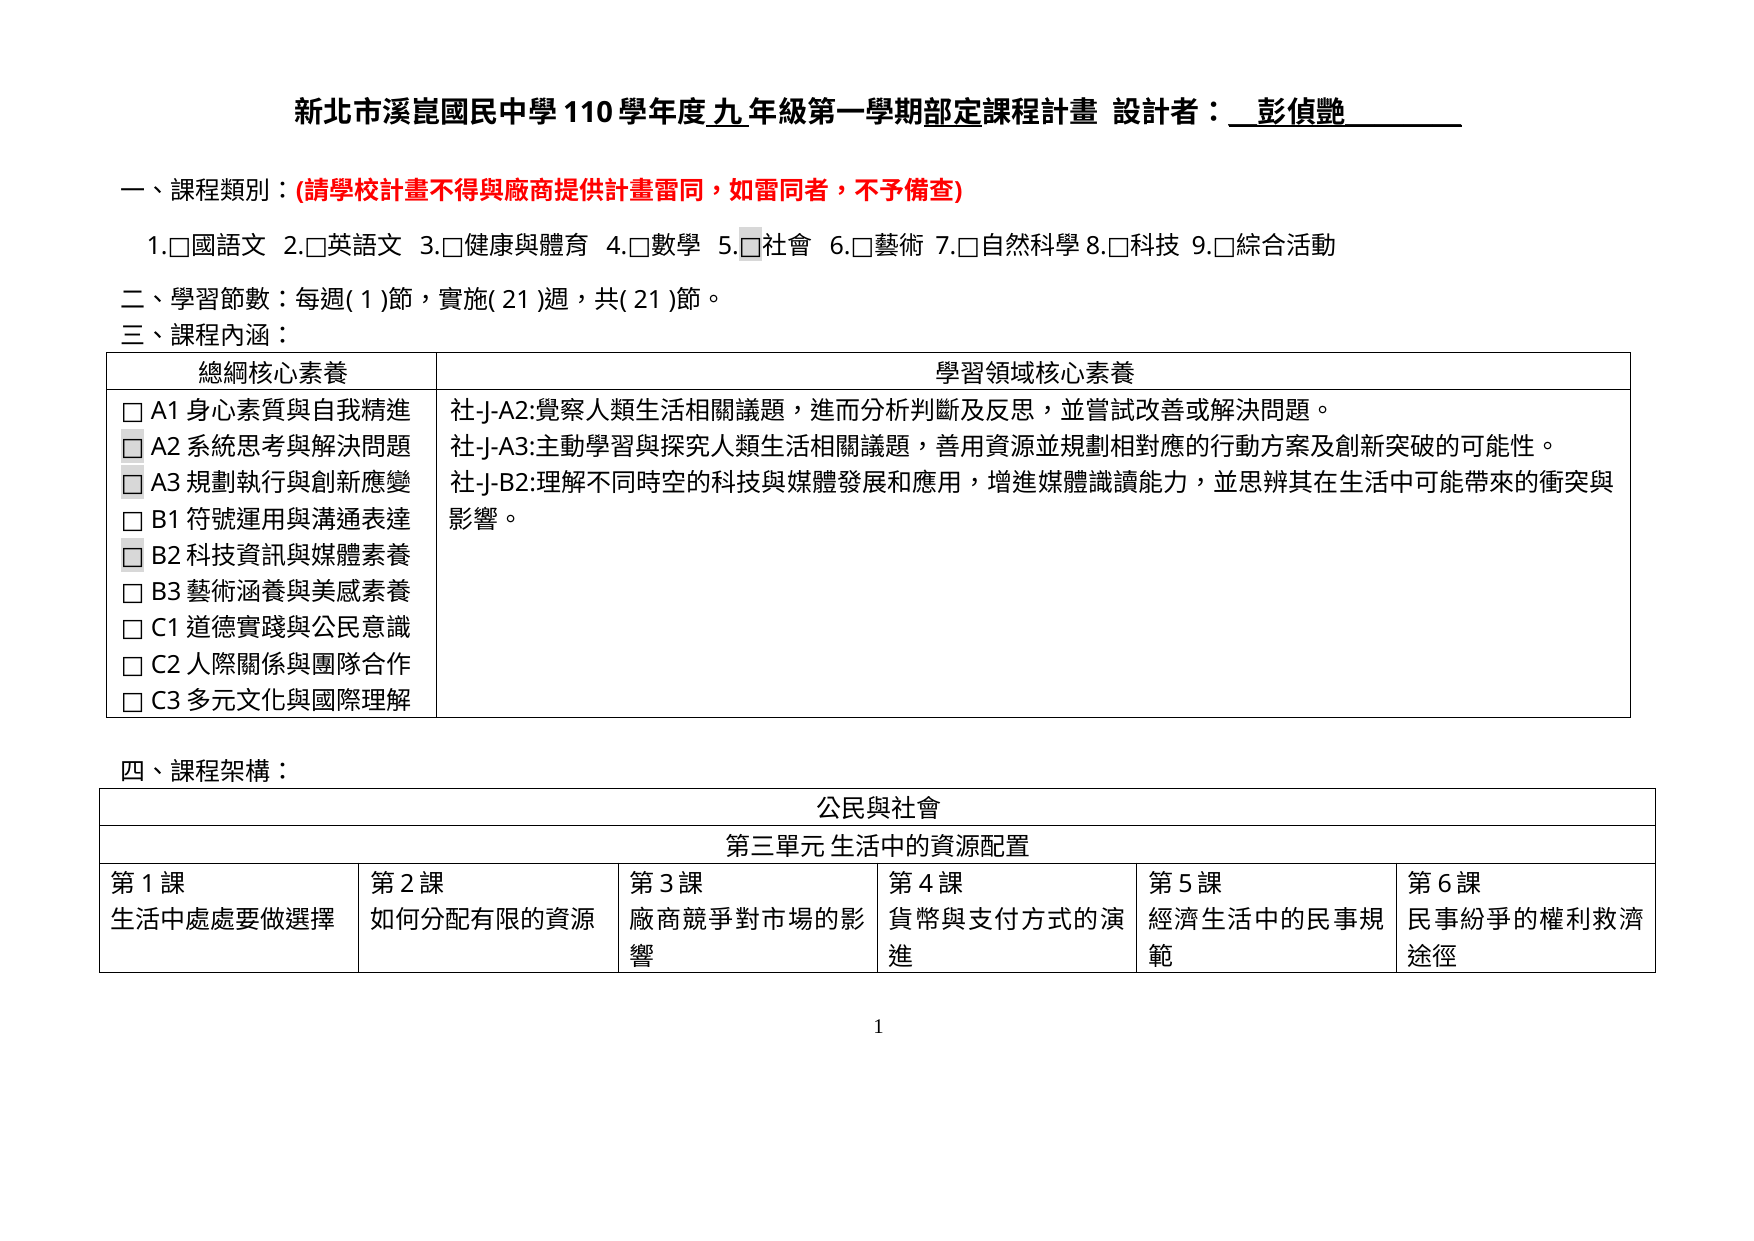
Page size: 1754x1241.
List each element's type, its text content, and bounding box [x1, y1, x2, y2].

table_cell 第3課 廠商競爭對市場的影響 [619, 864, 877, 972]
table_cell 第4課 貨幣與支付方式的演進 [878, 864, 1136, 972]
table_header 公民與社會 [100, 789, 1655, 825]
table_cell 第三單元 生活中的資源配置 [100, 826, 1655, 862]
text 二、學習節數：每週( 1 )節，實施( 21 )週，共( 21 )節。 [118, 279, 1636, 316]
text 一、課程類別：(請學校計畫不得與廠商提供計畫雷同，如雷同者，不予備查) [118, 171, 1636, 207]
table_cell 第5課 經濟生活中的民事規範 [1137, 864, 1396, 972]
table_cell 第1課 生活中處處要做選擇 [100, 864, 358, 972]
table_cell 社-J-A2:覺察人類生活相關議題，進而分析判斷及反思，並嘗試改善或解決問題。 社-J-A3:主動學習與探究人類生活相關議題，善用資源並規劃相對應的行動方案及創新突破的可能性。 社-J-B2:理解不同時空的科技與媒體發展和應用，增進媒體識讀能力，並思辨其在生活中可能帶來的衝突與影響。 [437, 390, 1630, 717]
table_cell 第6課 民事紛爭的權利救濟途徑 [1397, 864, 1655, 972]
text 四、課程架構： [118, 752, 1636, 788]
table_header 總綱核心素養 [107, 353, 436, 389]
text 三、課程內涵： [118, 316, 1636, 352]
text 新北市溪崑國民中學110學年度 九 年級第一學期部定課程計畫 設計者：＿彭偵艷＿＿＿＿ [118, 89, 1636, 131]
table_header 學習領域核心素養 [437, 353, 1630, 389]
table_cell 第2課 如何分配有限的資源 [359, 864, 618, 972]
text 1.□國語文 2.□英語文 3.□健康與體育 4.□數學 5.□社會 6.□藝術 7.□自然科學 8.□科技 9.□綜合活動 [118, 225, 1636, 261]
table_cell □ A1身心素質與自我精進 □ A2系統思考與解決問題 □ A3規劃執行與創新應變 □ B1符號運用與溝通表達 □ B2科技資訊與媒體素養 □ B3藝術涵養與美感素養 □ C1道德實踐與公民意識 □ C2人際關係與團隊合作 □ C3多元文化與國際理解 [107, 390, 436, 717]
